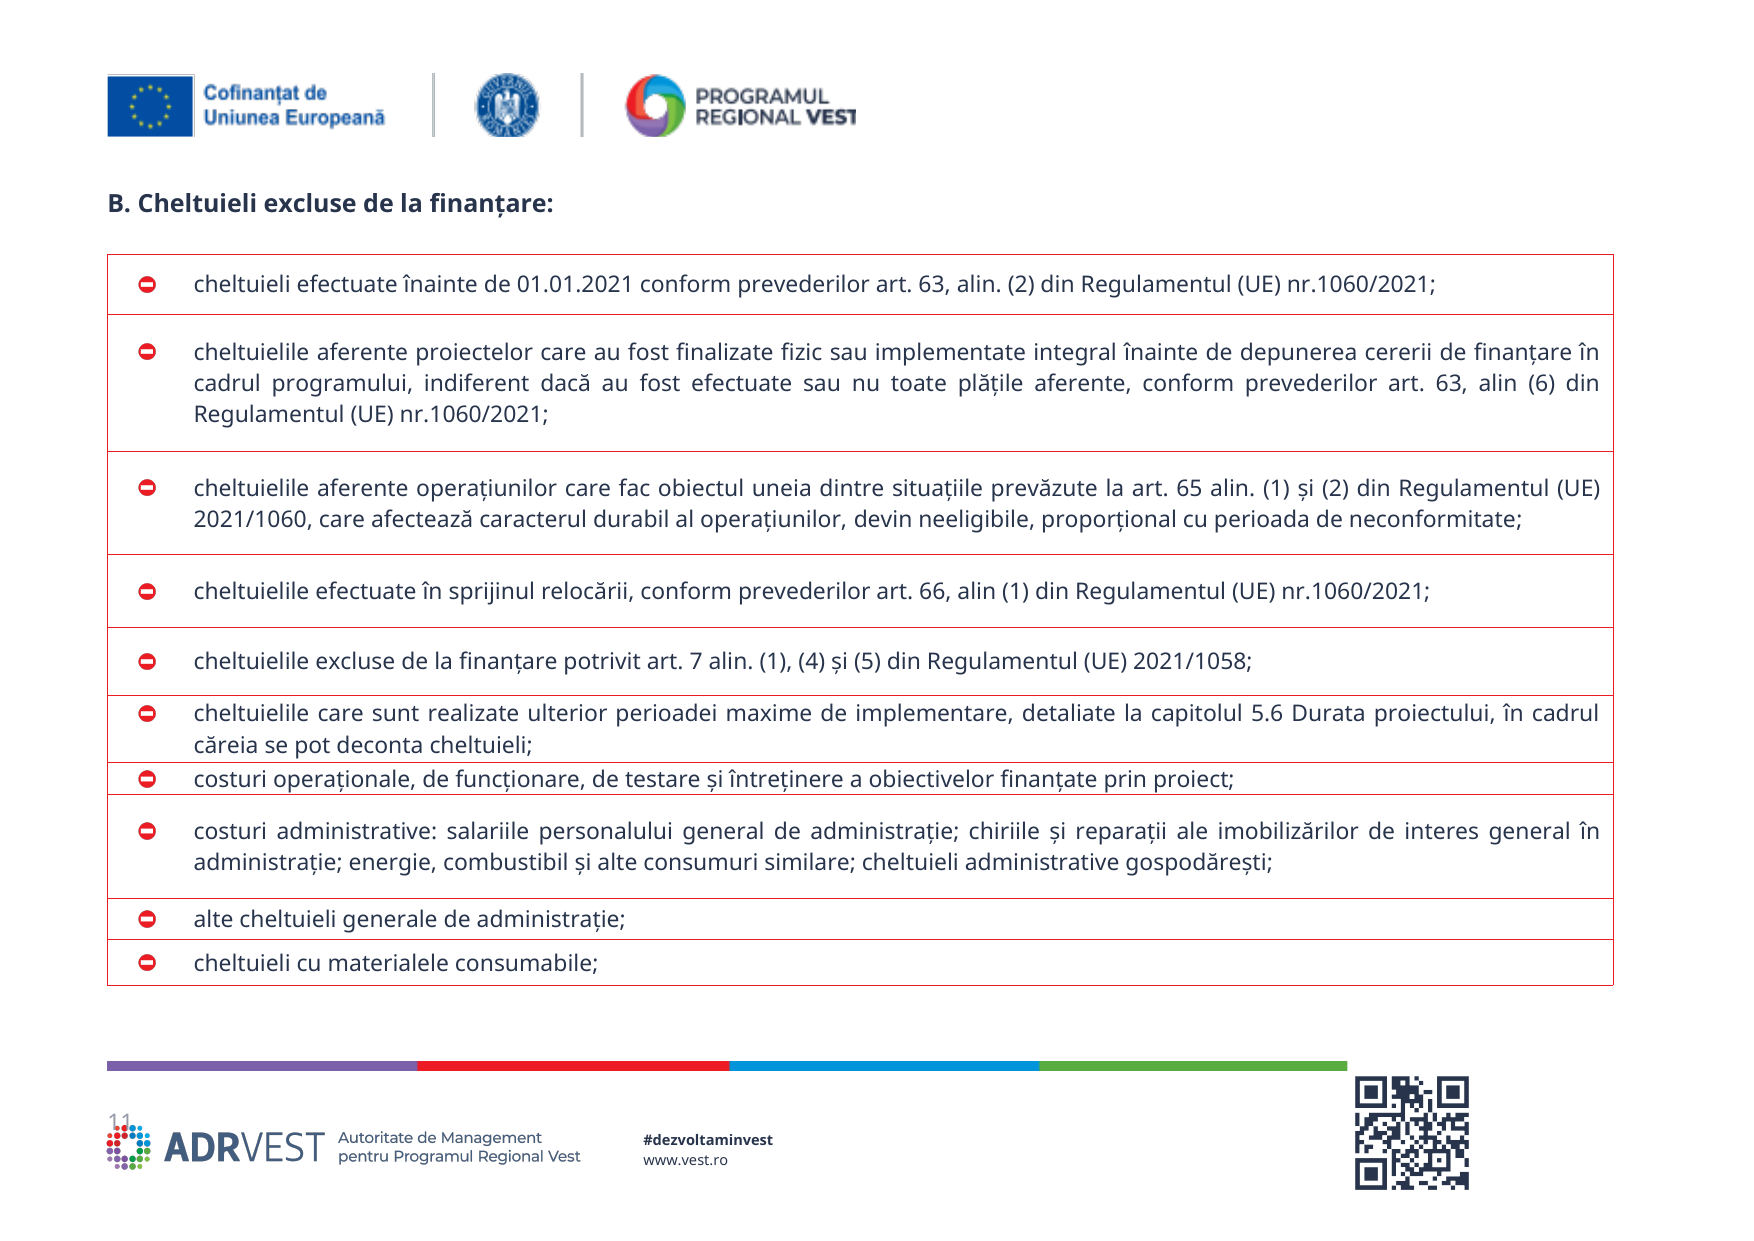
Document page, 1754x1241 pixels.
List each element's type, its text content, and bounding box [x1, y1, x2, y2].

picture [97, 1122, 586, 1173]
table_cell cheltuielile excluse de la finanțare potrivit art. 7 alin. (1), (4) și (5) din Regulamentul (UE) 2021/1058; [108, 628, 1613, 694]
picture [138, 910, 156, 928]
table_cell alte cheltuieli generale de administrație; [108, 899, 1613, 939]
picture [138, 770, 156, 788]
table_cell cheltuielile aferente proiectelor care au fost finalizate fizic sau implementate integral înainte de depunerea cererii de finanțare în cadrul programului, indiferent dacă au fost efectuate sau nu toate plățile aferente, conform prevederilor art. 63, alin (6) din Regulamentul (UE) nr.1060/2021; [108, 315, 1613, 451]
table_cell cheltuieli cu materialele consumabile; [108, 940, 1613, 984]
picture [138, 276, 156, 293]
picture [138, 343, 156, 360]
picture [138, 822, 156, 840]
picture [138, 705, 156, 722]
picture [138, 583, 156, 600]
table_cell cheltuielile aferente operațiunilor care fac obiectul uneia dintre situațiile prevăzute la art. 65 alin. (1) și (2) din Regulamentul (UE) 2021/1060, care afectează caracterul durabil al operațiunilor, devin neeligibile, proporțional cu perioada de neconformitate; [108, 452, 1613, 554]
picture [138, 479, 156, 496]
text B. Cheltuieli excluse de la finanțare: [107, 186, 1569, 220]
picture [1346, 1067, 1478, 1199]
table_cell cheltuielile efectuate în sprijinul relocării, conform prevederilor art. 66, alin (1) din Regulamentul (UE) nr.1060/2021; [108, 555, 1613, 627]
table_cell cheltuielile care sunt realizate ulterior perioadei maxime de implementare, detaliate la capitolul 5.6 Durata proiectului, în cadrul căreia se pot deconta cheltuieli; [108, 696, 1613, 762]
table_cell costuri administrative: salariile personalului general de administrație; chiriile și reparații ale imobilizărilor de interes general în administrație; energie, combustibil și alte consumuri similare; cheltuieli administrative gospodărești; [108, 795, 1613, 898]
table_header cheltuieli efectuate înainte de 01.01.2021 conform prevederilor art. 63, alin. (2) din Regulamentul (UE) nr.1060/2021; [108, 255, 1613, 313]
table_cell costuri operaţionale, de funcționare, de testare și întreținere a obiectivelor finanțate prin proiect; [108, 763, 1613, 794]
picture [138, 653, 156, 670]
picture [138, 954, 156, 971]
